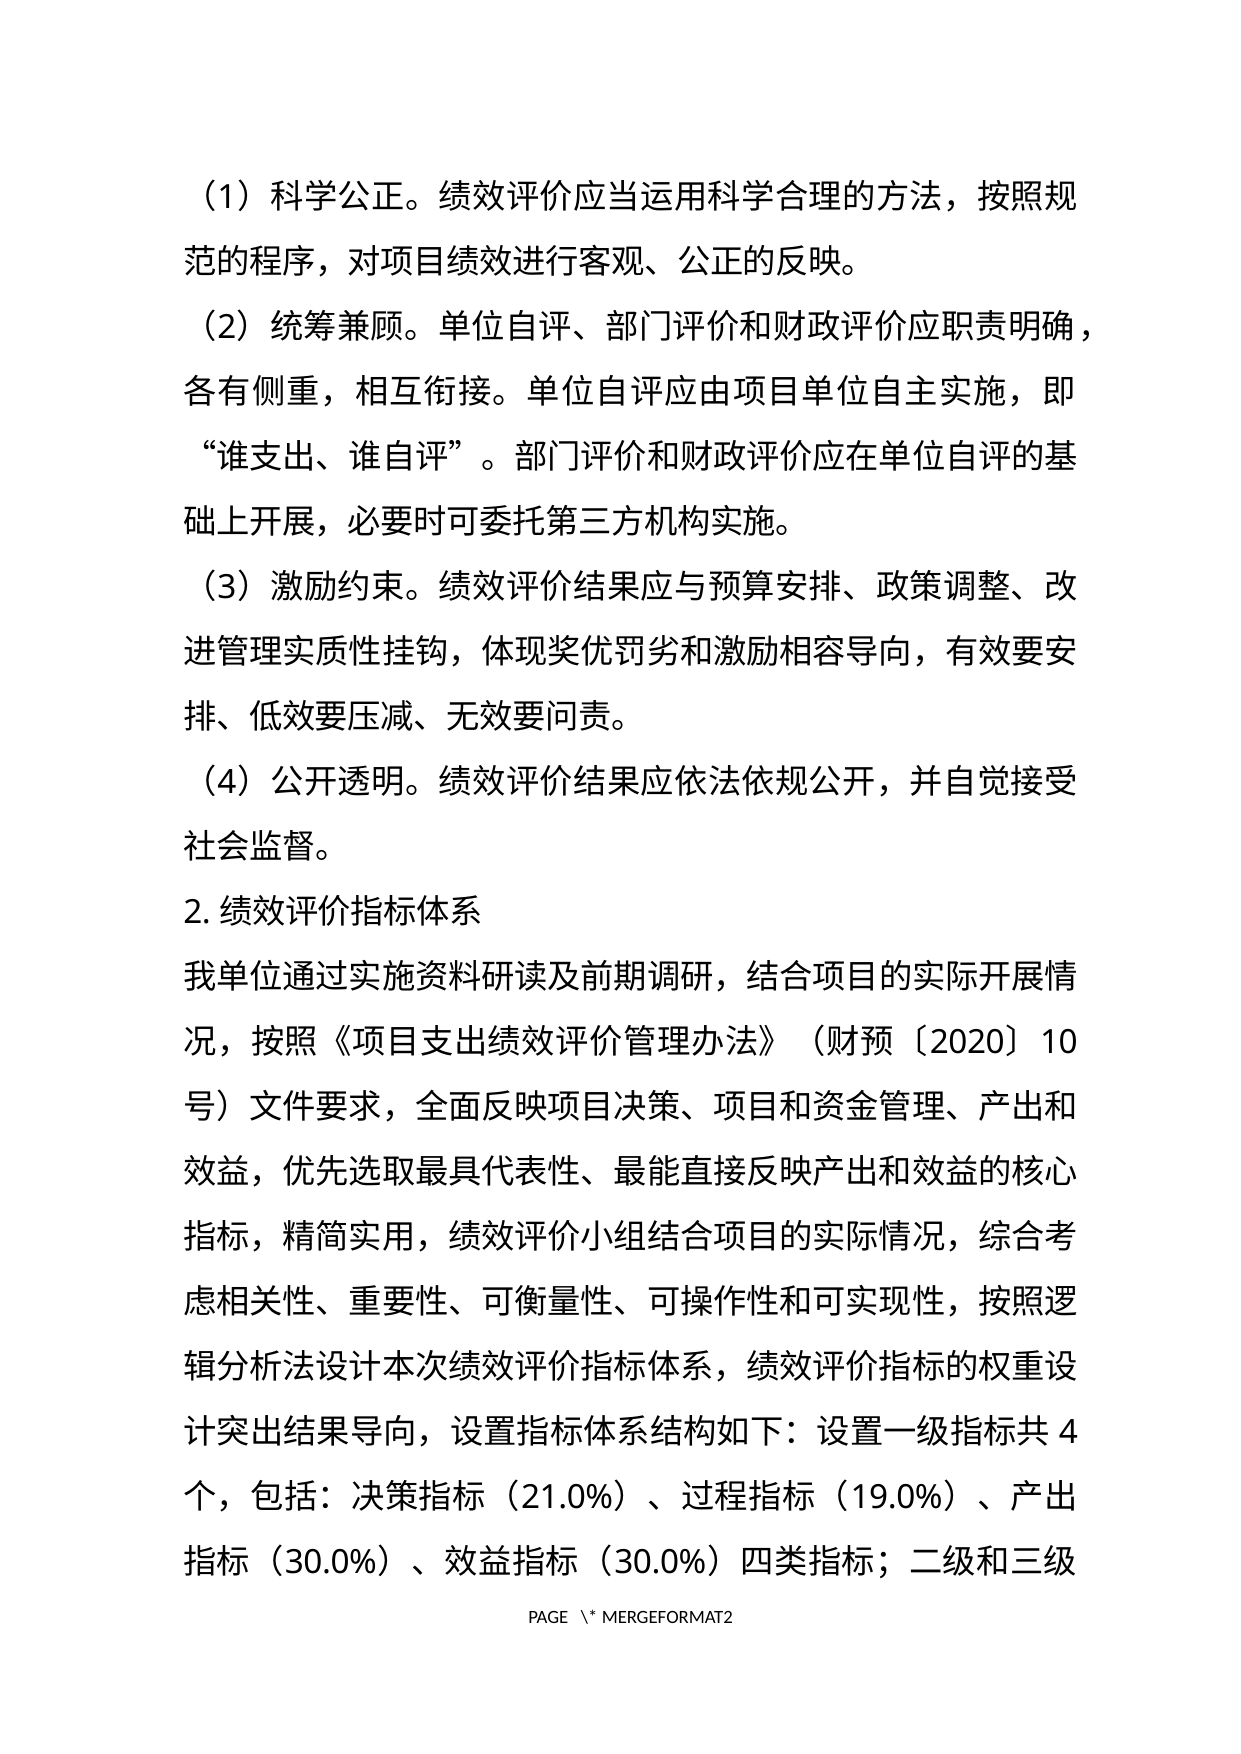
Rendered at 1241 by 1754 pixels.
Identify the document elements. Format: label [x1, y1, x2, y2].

text [183, 162, 1078, 1592]
